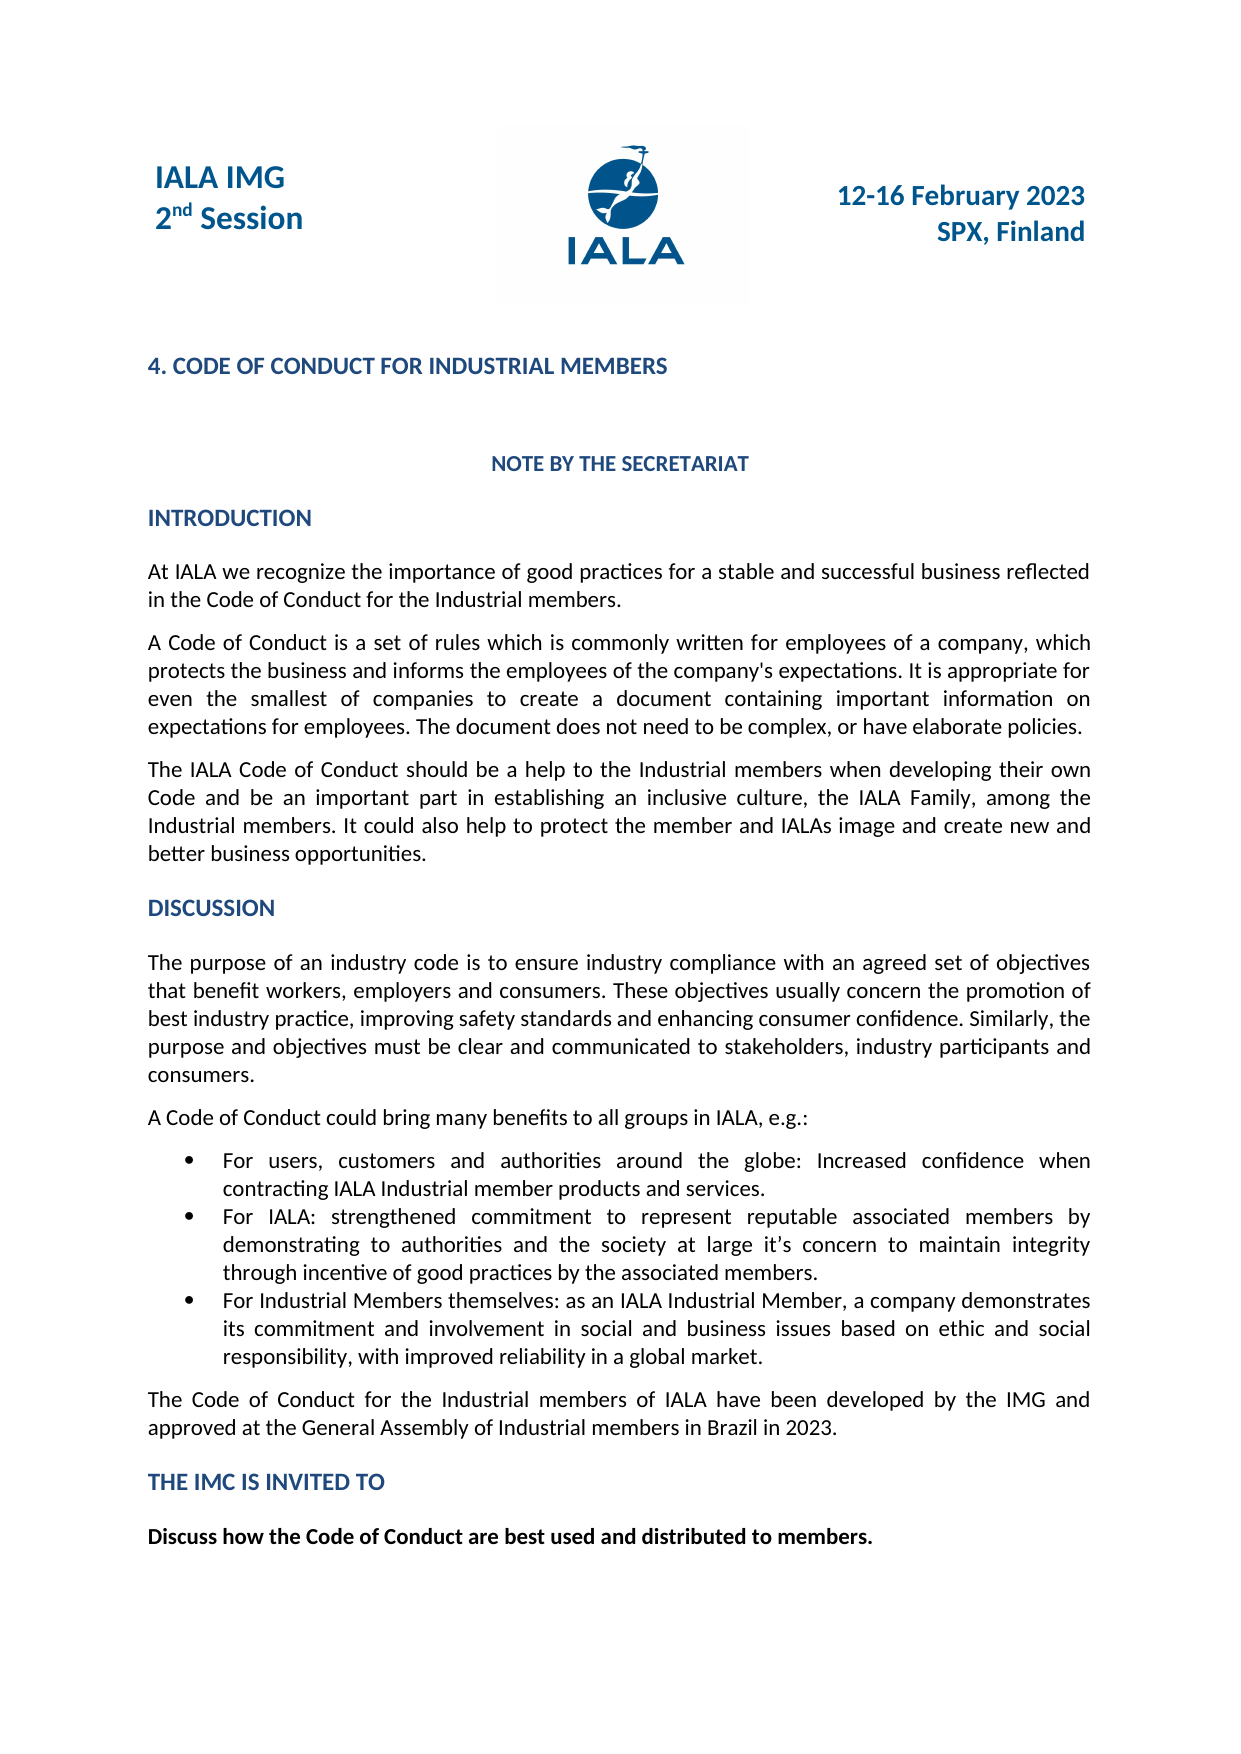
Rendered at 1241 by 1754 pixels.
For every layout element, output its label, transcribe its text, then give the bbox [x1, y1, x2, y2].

list For Industrial Members themselves: as an IALA Industrial Member, a company demonstrates its commitment and involvement in social and business issues based on ethic and social responsibility, with improved reliability in a global market. [185, 1286, 1092, 1370]
subtitle THE IMC IS INVITED TO [148, 1466, 1092, 1497]
table_header 12-16 February 2023 SPX, Finland [778, 118, 1092, 307]
subtitle INTRODUCTION [148, 502, 1092, 532]
list For IALA: strengthened commitment to represent reputable associated members by demonstrating to authorities and the society at large it’s concern to maintain integrity through incentive of good practices by the associated members. [185, 1202, 1092, 1286]
text A Code of Conduct could bring many benefits to all groups in IALA, e.g.: [148, 1103, 1092, 1131]
text The purpose of an industry code is to ensure industry compliance with an agreed set of objectives that benefit workers, employers and consumers. These objectives usually concern the promotion of best industry practice, improving safety standards and enhancing consumer confidence. Similarly, the purpose and objectives must be clear and communicated to stakeholders, industry participants and consumers. [148, 948, 1092, 1088]
text NOTE BY THE SECRETARIAT [148, 449, 1092, 477]
list For users, customers and authorities around the globe: Increased confidence when contracting IALA Industrial member products and services. [185, 1146, 1092, 1202]
text A Code of Conduct is a set of rules which is commonly written for employees of a company, which protects the business and informs the employees of the company's expectations. It is appropriate for even the smallest of companies to create a document containing important information on expectations for employees. The document does not need to be complex, or have elaborate policies. [148, 628, 1093, 740]
text Discuss how the Code of Conduct are best used and distributed to members. [148, 1522, 1092, 1550]
subtitle DISCUSSION [148, 892, 1092, 923]
text At IALA we recognize the importance of good practices for a stable and successful business reflected in the Code of Conduct for the Industrial members. [148, 557, 1093, 613]
text The IALA Code of Conduct should be a help to the Industrial members when developing their own Code and be an important part in establishing an inclusive culture, the IALA Family, among the Industrial members. It could also help to protect the member and IALAs image and create new and better business opportunities. [148, 755, 1093, 867]
subtitle 4. CODE OF CONDUCT FOR INDUSTRIAL MEMBERS [148, 350, 1092, 381]
table_header [464, 118, 778, 307]
picture [496, 124, 749, 303]
table_header IALA IMG 2nd Session [148, 118, 463, 307]
text The Code of Conduct for the Industrial members of IALA have been developed by the IMG and approved at the General Assembly of Industrial members in Brazil in 2023. [148, 1385, 1092, 1441]
